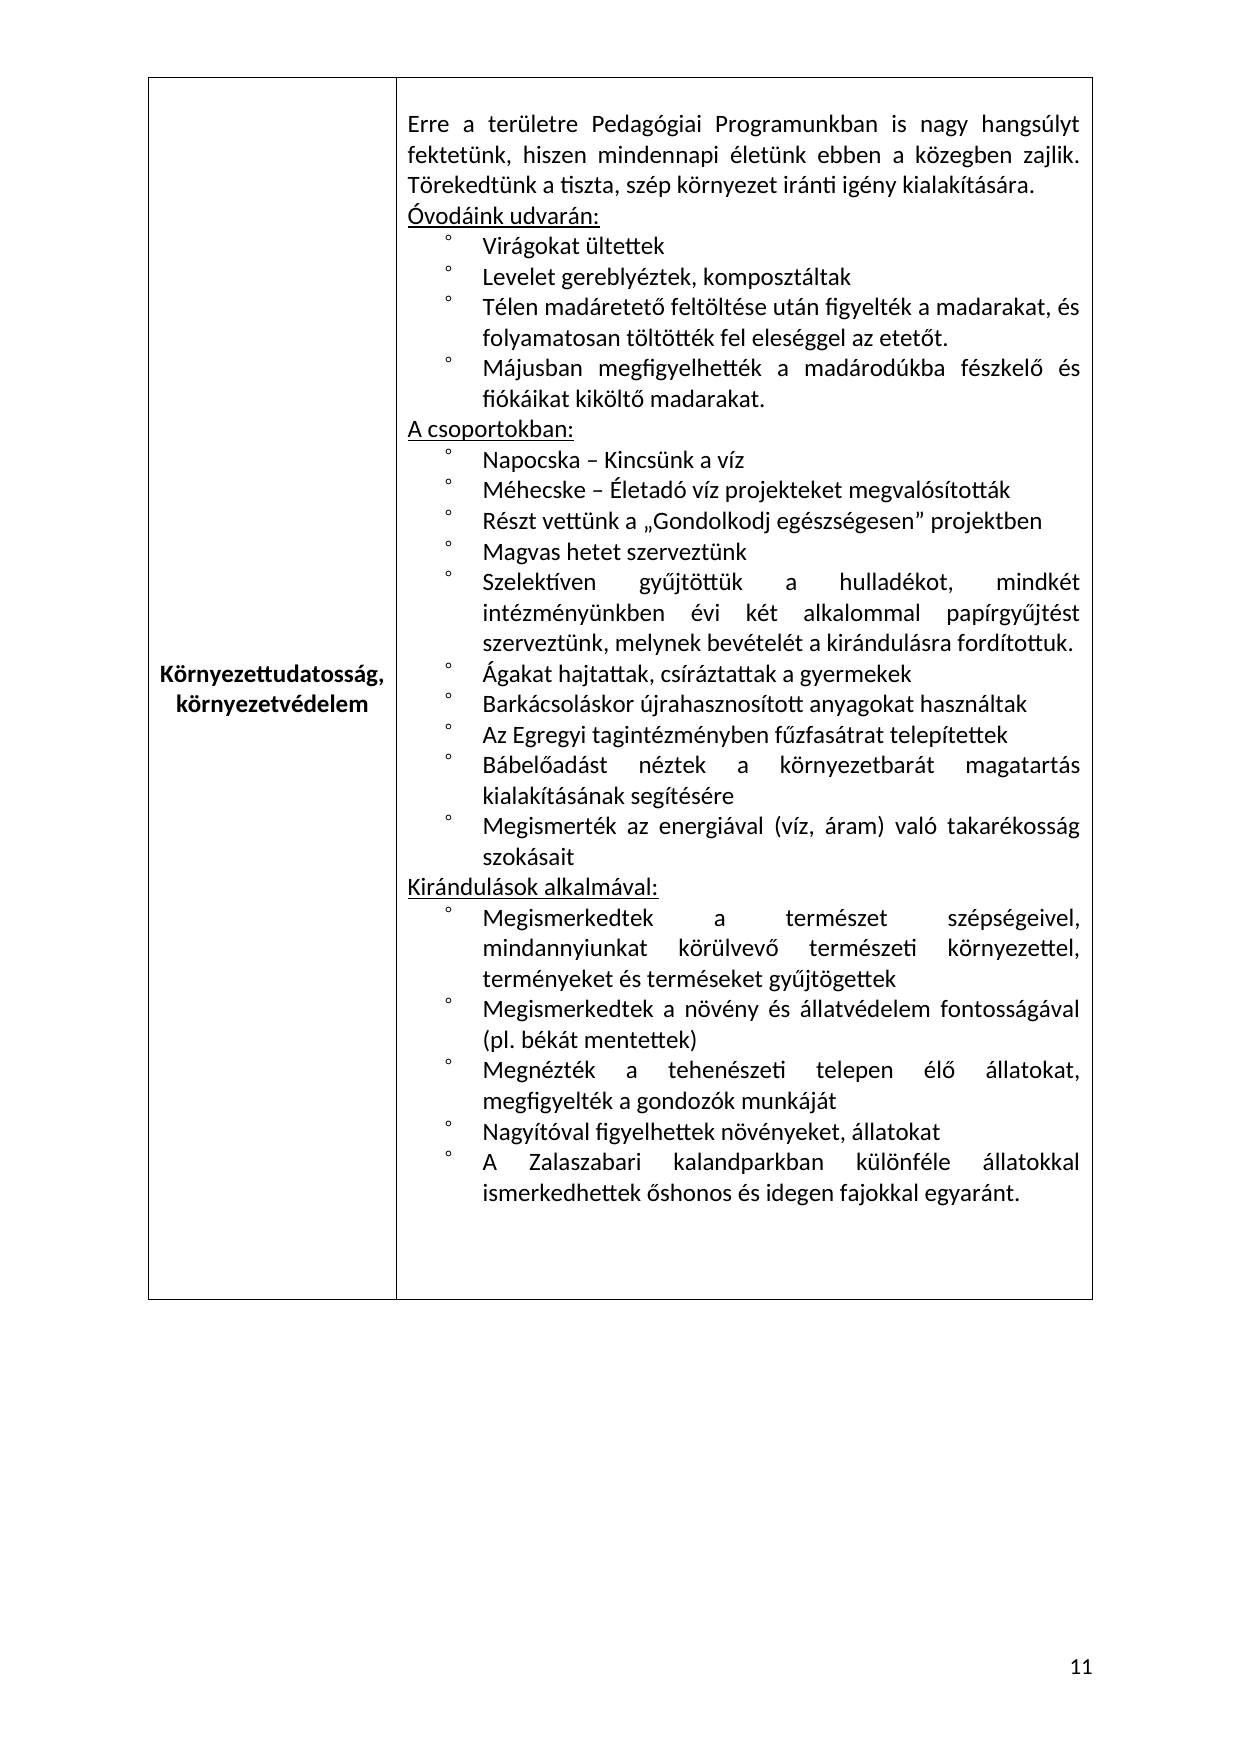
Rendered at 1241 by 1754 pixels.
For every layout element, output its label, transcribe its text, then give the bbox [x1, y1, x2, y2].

table_header Környezettudatosság, környezetvédelem [149, 78, 396, 1299]
table_header Erre a területre Pedagógiai Programunkban is nagy hangsúlyt fektetünk, hiszen mindennapi életünk ebben a közegben zajlik. Törekedtünk a tiszta, szép környezet iránti igény kialakítására. Óvodáink udvarán: Virágokat ültettek Levelet gereblyéztek, komposztáltak Télen madáretető feltöltése után figyelték a madarakat, és folyamatosan töltötték fel eleséggel az etetőt. Májusban megfigyelhették a madárodúkba fészkelő és fiókáikat kiköltő madarakat. A csoportokban: Napocska – Kincsünk a víz Méhecske – Életadó víz projekteket megvalósították Részt vettünk a „Gondolkodj egészségesen” projektben Magvas hetet szerveztünk Szelektíven gyűjtöttük a hulladékot, mindkét intézményünkben évi két alkalommal papírgyűjtést szerveztünk, melynek bevételét a kirándulásra fordítottuk. Ágakat hajtattak, csíráztattak a gyermekek Barkácsoláskor újrahasznosított anyagokat használtak Az Egregyi tagintézményben fűzfasátrat telepítettek Bábelőadást néztek a környezetbarát magatartás kialakításának segítésére Megismerték az energiával (víz, áram) való takarékosság szokásait Kirándulások alkalmával: Megismerkedtek a természet szépségeivel, mindannyiunkat körülvevő természeti környezettel, terményeket és terméseket gyűjtögettek Megismerkedtek a növény és állatvédelem fontosságával (pl. békát mentettek) Megnézték a tehenészeti telepen élő állatokat, megfigyelték a gondozók munkáját Nagyítóval figyelhettek növényeket, állatokat A Zalaszabari kalandparkban különféle állatokkal ismerkedhettek őshonos és idegen fajokkal egyaránt. [397, 78, 1092, 1299]
